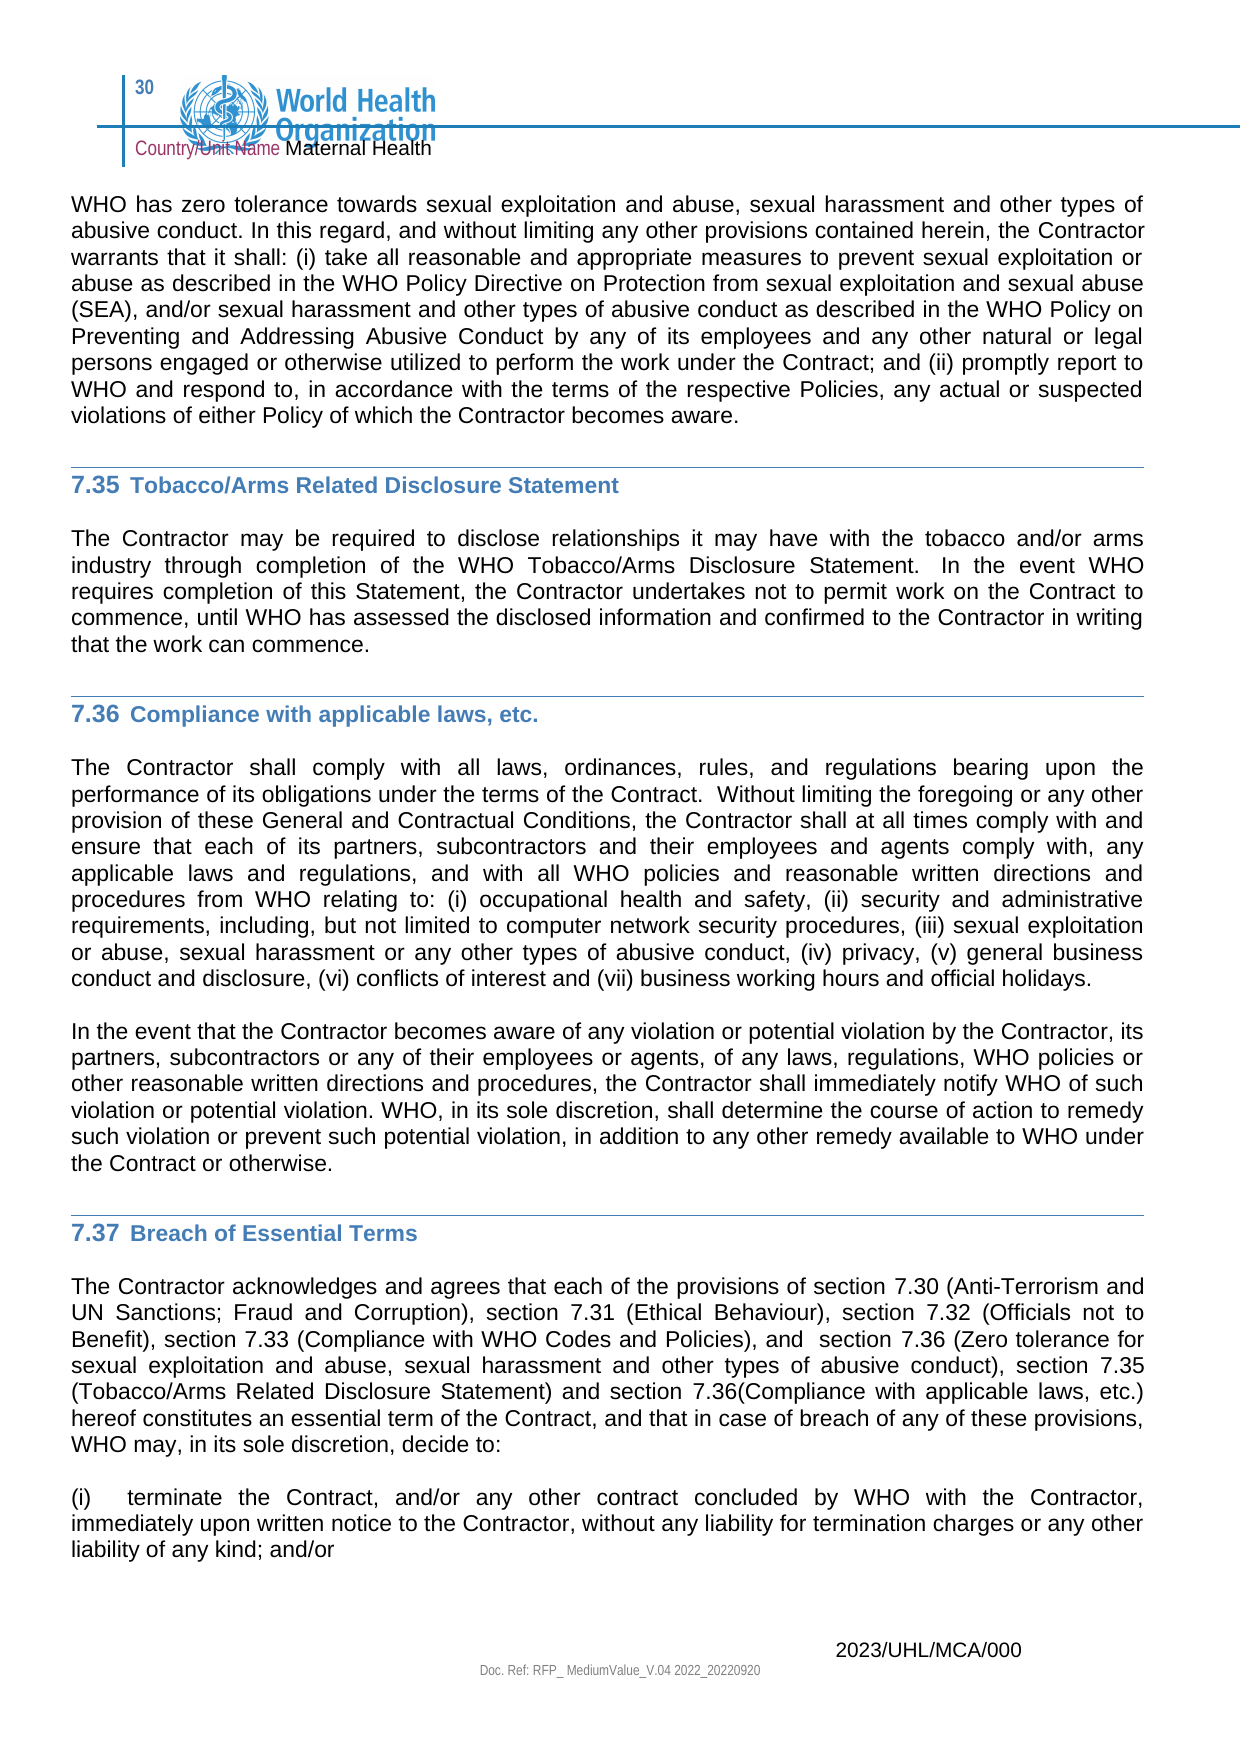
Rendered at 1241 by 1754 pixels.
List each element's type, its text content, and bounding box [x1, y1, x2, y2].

text The Contractor may be required to disclose relationships it may have with the tobacco and/or arms industry through completion of the WHO Tobacco/Arms Disclosure Statement. In the event WHO requires completion of this Statement, the Contractor undertakes not to permit work on the Contract to commence, until WHO has assessed the disclosed information and confirmed to the Contractor in writing that the work can commence. [71, 525, 1144, 657]
picture [423, 145, 428, 154]
picture [180, 75, 435, 125]
text The Contractor shall comply with all laws, ordinances, rules, and regulations bearing upon the performance of its obligations under the terms of the Contract. Without limiting the foregoing or any other provision of these General and Contractual Conditions, the Contractor shall at all times comply with and ensure that each of its partners, subcontractors and their employees and agents comply with, any applicable laws and regulations, and with all WHO policies and reasonable written directions and procedures from WHO relating to: (i) occupational health and safety, (ii) security and administrative requirements, including, but not limited to computer network security procedures, (iii) sexual exploitation or abuse, sexual harassment or any other types of abusive conduct, (iv) privacy, (v) general business conduct and disclosure, (vi) conflicts of interest and (vii) business working hours and official holidays. [71, 754, 1144, 991]
subtitle Breach of Essential Terms [71, 1216, 1144, 1247]
subtitle Compliance with applicable laws, etc. [71, 697, 1144, 728]
text (i) terminate the Contract, and/or any other contract concluded by WHO with the Contractor, immediately upon written notice to the Contractor, without any liability for termination charges or any other liability of any kind; and/or [71, 1484, 1144, 1563]
picture [295, 144, 299, 154]
picture [288, 143, 292, 154]
subtitle Tobacco/Arms Related Disclosure Statement [71, 468, 1144, 499]
picture [341, 145, 346, 154]
picture [375, 148, 382, 154]
text In the event that the Contractor becomes aware of any violation or potential violation by the Contractor, its partners, subcontractors or any of their employees or agents, of any laws, regulations, WHO policies or other reasonable written directions and procedures, the Contractor shall immediately notify WHO of such violation or potential violation. WHO, in its sole discretion, shall determine the course of action to remedy such violation or prevent such potential violation, in addition to any other remedy available to WHO under the Contract or otherwise. [71, 1018, 1144, 1176]
picture [237, 144, 242, 154]
text The Contractor acknowledges and agrees that each of the provisions of section 7.30 (Anti-Terrorism and UN Sanctions; Fraud and Corruption), section 7.31 (Ethical Behaviour), section 7.32 (Officials not to Benefit), section 7.33 (Compliance with WHO Codes and Policies), and section 7.34 (Zero tolerance for sexual exploitation and abuse, sexual harassment and other types of abusive conduct), section ‎7.35 (Tobacco/Arms Related Disclosure Statement) and section ‎7.36(Compliance with applicable laws, etc.) hereof constitutes an essential term of the Contract, and that in case of breach of any of these provisions, WHO may, in its sole discretion, decide to: [71, 1273, 1144, 1457]
picture [180, 128, 435, 154]
text WHO has zero tolerance towards sexual exploitation and abuse, sexual harassment and other types of abusive conduct. In this regard, and without limiting any other provisions contained herein, the Contractor warrants that it shall: (i) take all reasonable and appropriate measures to prevent sexual exploitation or abuse as described in the WHO Policy Directive on Protection from sexual exploitation and sexual abuse (SEA), and/or sexual harassment and other types of abusive conduct as described in the WHO Policy on Preventing and Addressing Abusive Conduct by any of its employees and any other natural or legal persons engaged or otherwise utilized to perform the work under the Contract; and (ii) promptly report to WHO and respond to, in accordance with the terms of the respective Policies, any actual or suspected violations of either Policy of which the Contractor becomes aware. [71, 191, 1144, 428]
